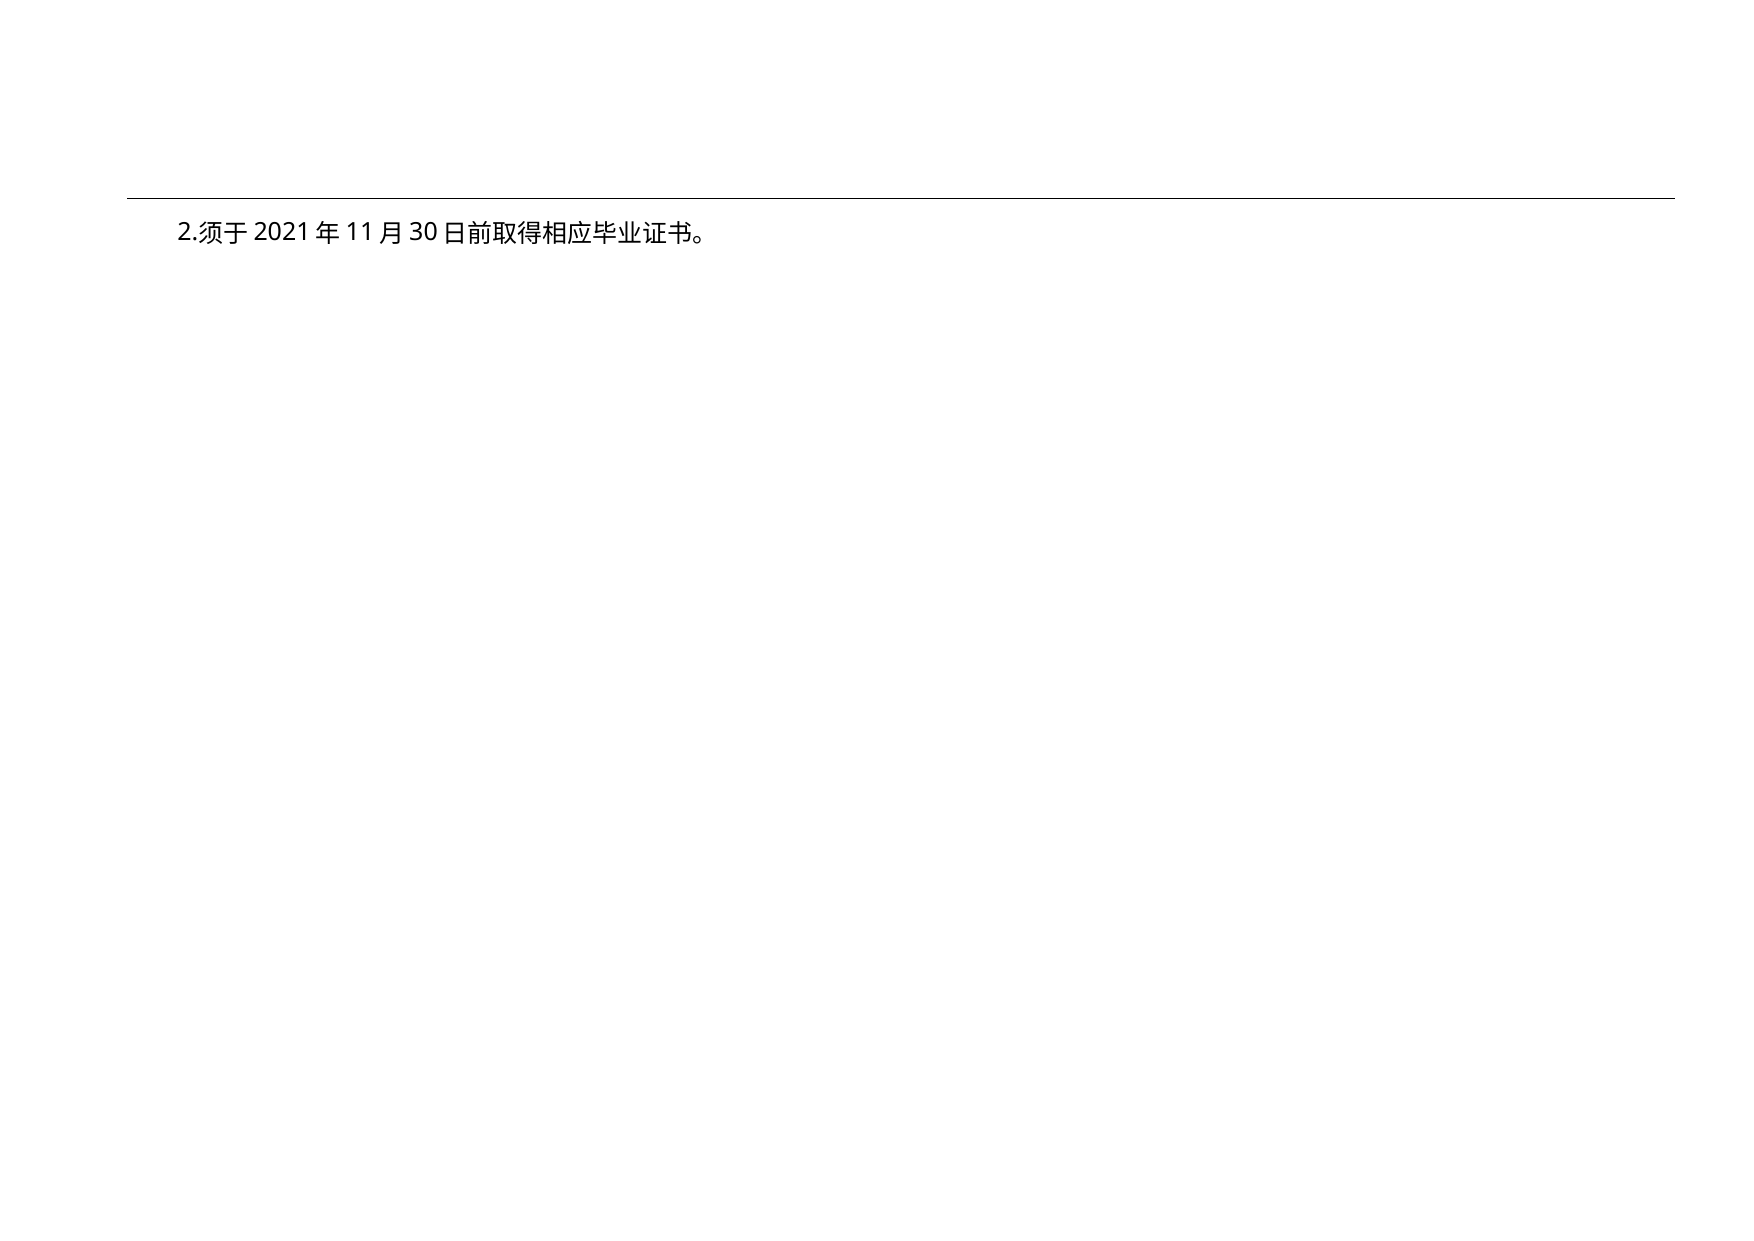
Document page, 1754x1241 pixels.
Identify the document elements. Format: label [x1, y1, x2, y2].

table_cell [127, 199, 1675, 318]
